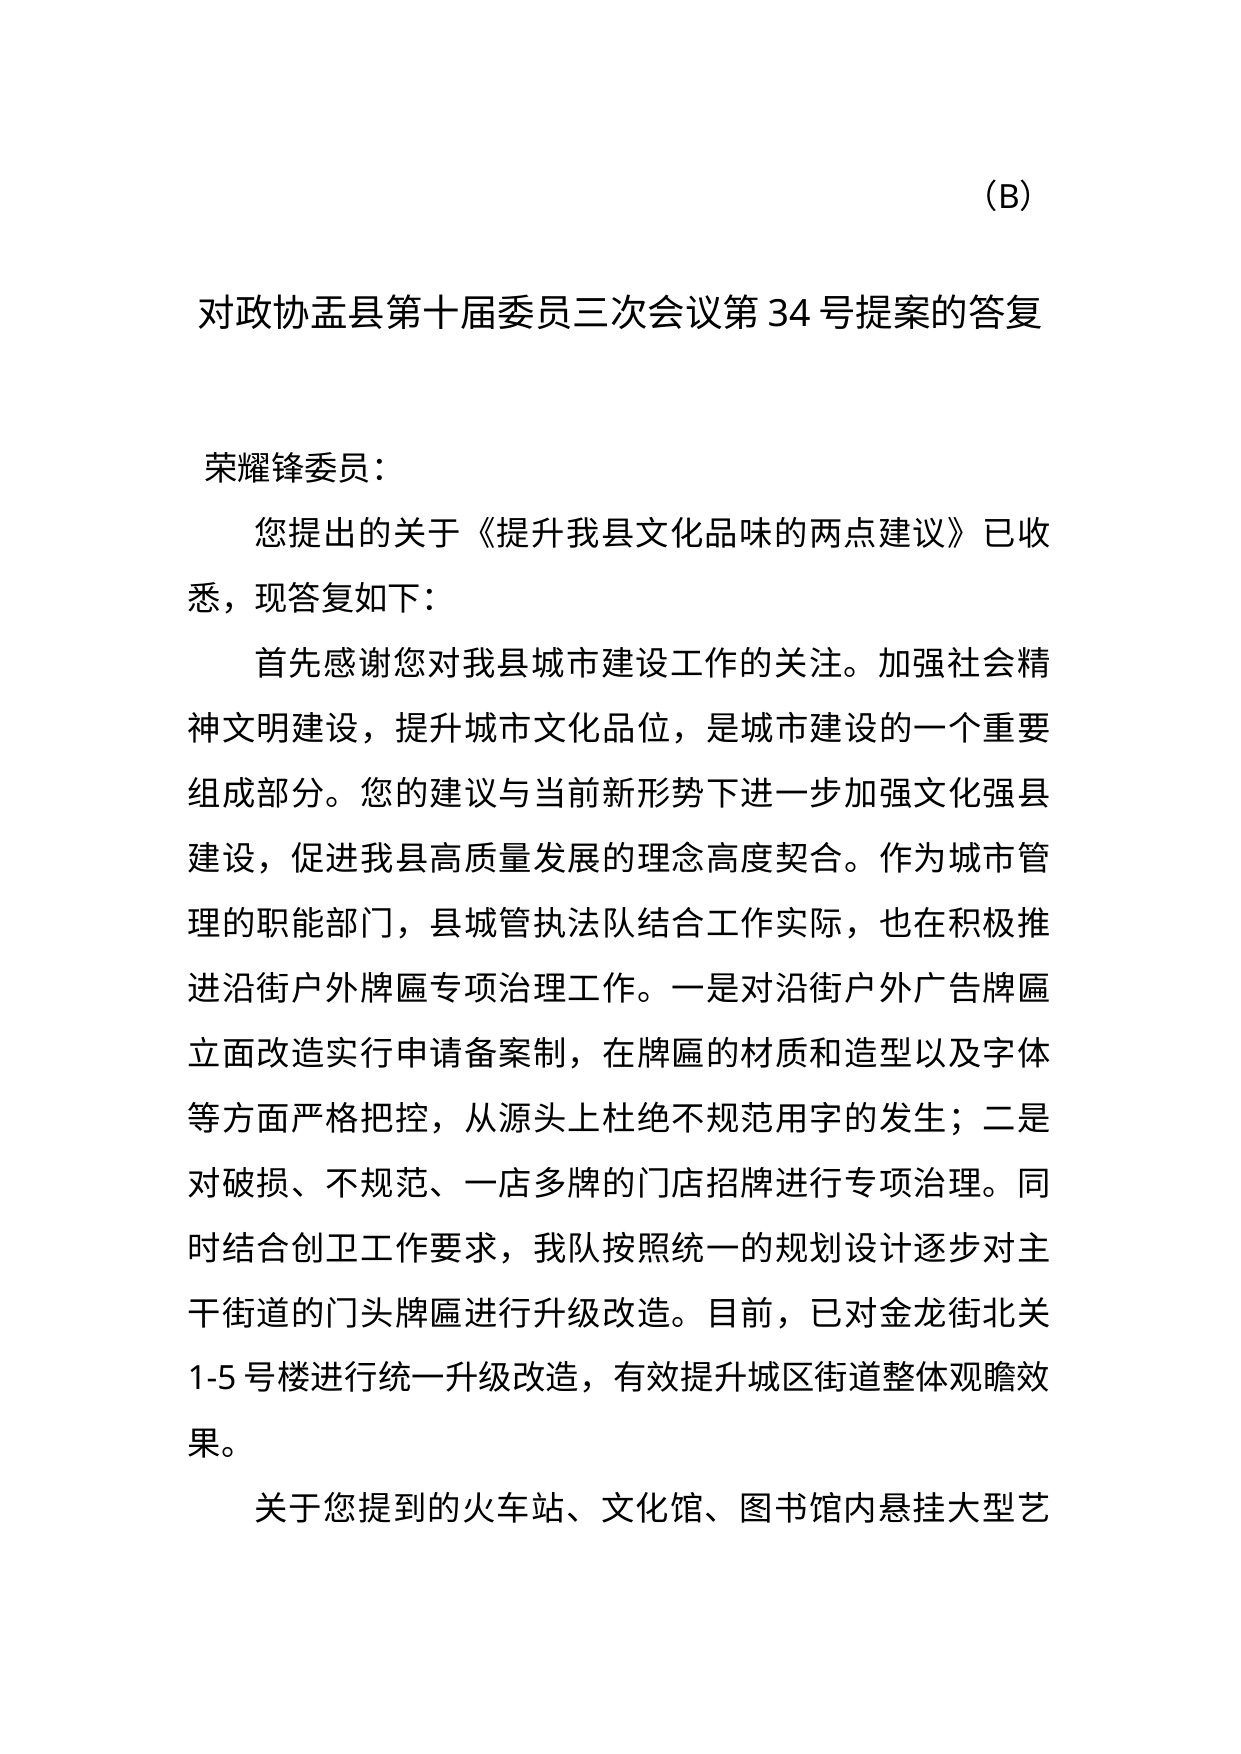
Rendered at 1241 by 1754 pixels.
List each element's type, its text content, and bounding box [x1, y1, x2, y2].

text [187, 1473, 1053, 1538]
text 首先感谢您对我县城市建设工作的关注。加强社会精神文明建设，提升城市文化品位，是城市建设的一个重要组成部分。您的建议与当前新形势下进一步加强文化强县建设，促进我县高质量发展的理念高度契合。作为城市管理的职能部门，县城管执法队结合工作实际，也在积极推进沿街户外牌匾专项治理工作。一是对沿街户外广告牌匾立面改造实行申请备案制，在牌匾的材质和造型以及字体等方面严格把控，从源头上杜绝不规范用字的发生；二是对破损、不规范、一店多牌的门店招牌进行专项治理。同时结合创卫工作要求，我队按照统一的规划设计逐步对主干街道的门头牌匾进行升级改造。目前，已对金龙街北关1-5号楼进行统一升级改造，有效提升城区街道整体观瞻效果。 [187, 628, 1053, 1473]
text （B） [187, 162, 1053, 227]
text 对政协盂县第十届委员三次会议第34号提案的答复 [187, 278, 1053, 343]
text 荣耀锋委员： [187, 433, 1053, 498]
text 您提出的关于《提升我县文化品味的两点建议》已收悉，现答复如下： [187, 498, 1053, 628]
